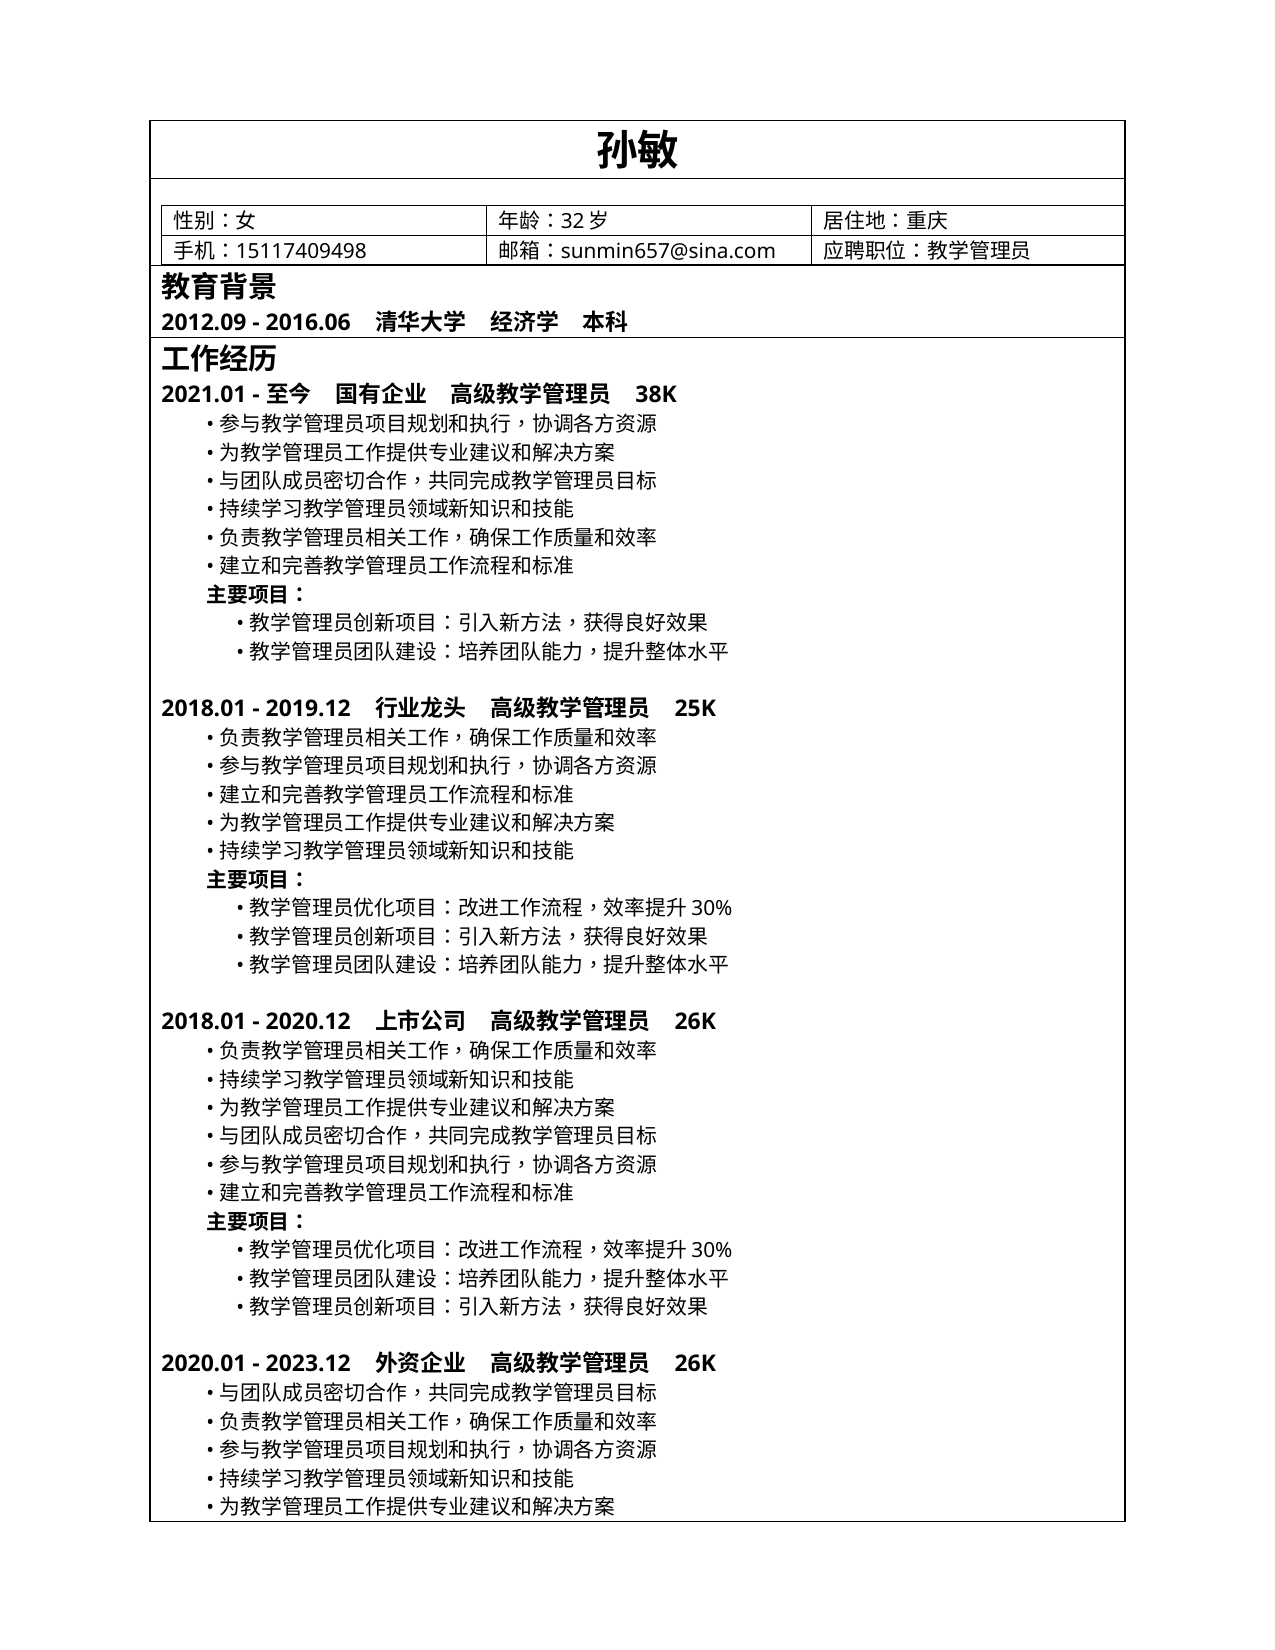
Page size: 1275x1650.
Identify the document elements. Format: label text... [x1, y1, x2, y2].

table_cell 教育背景 2012.09 - 2016.06 清华大学 经济学 本科 [151, 266, 1124, 337]
table_header 孙敏 [151, 121, 1124, 178]
table_cell [151, 179, 1124, 265]
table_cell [151, 338, 1124, 1521]
